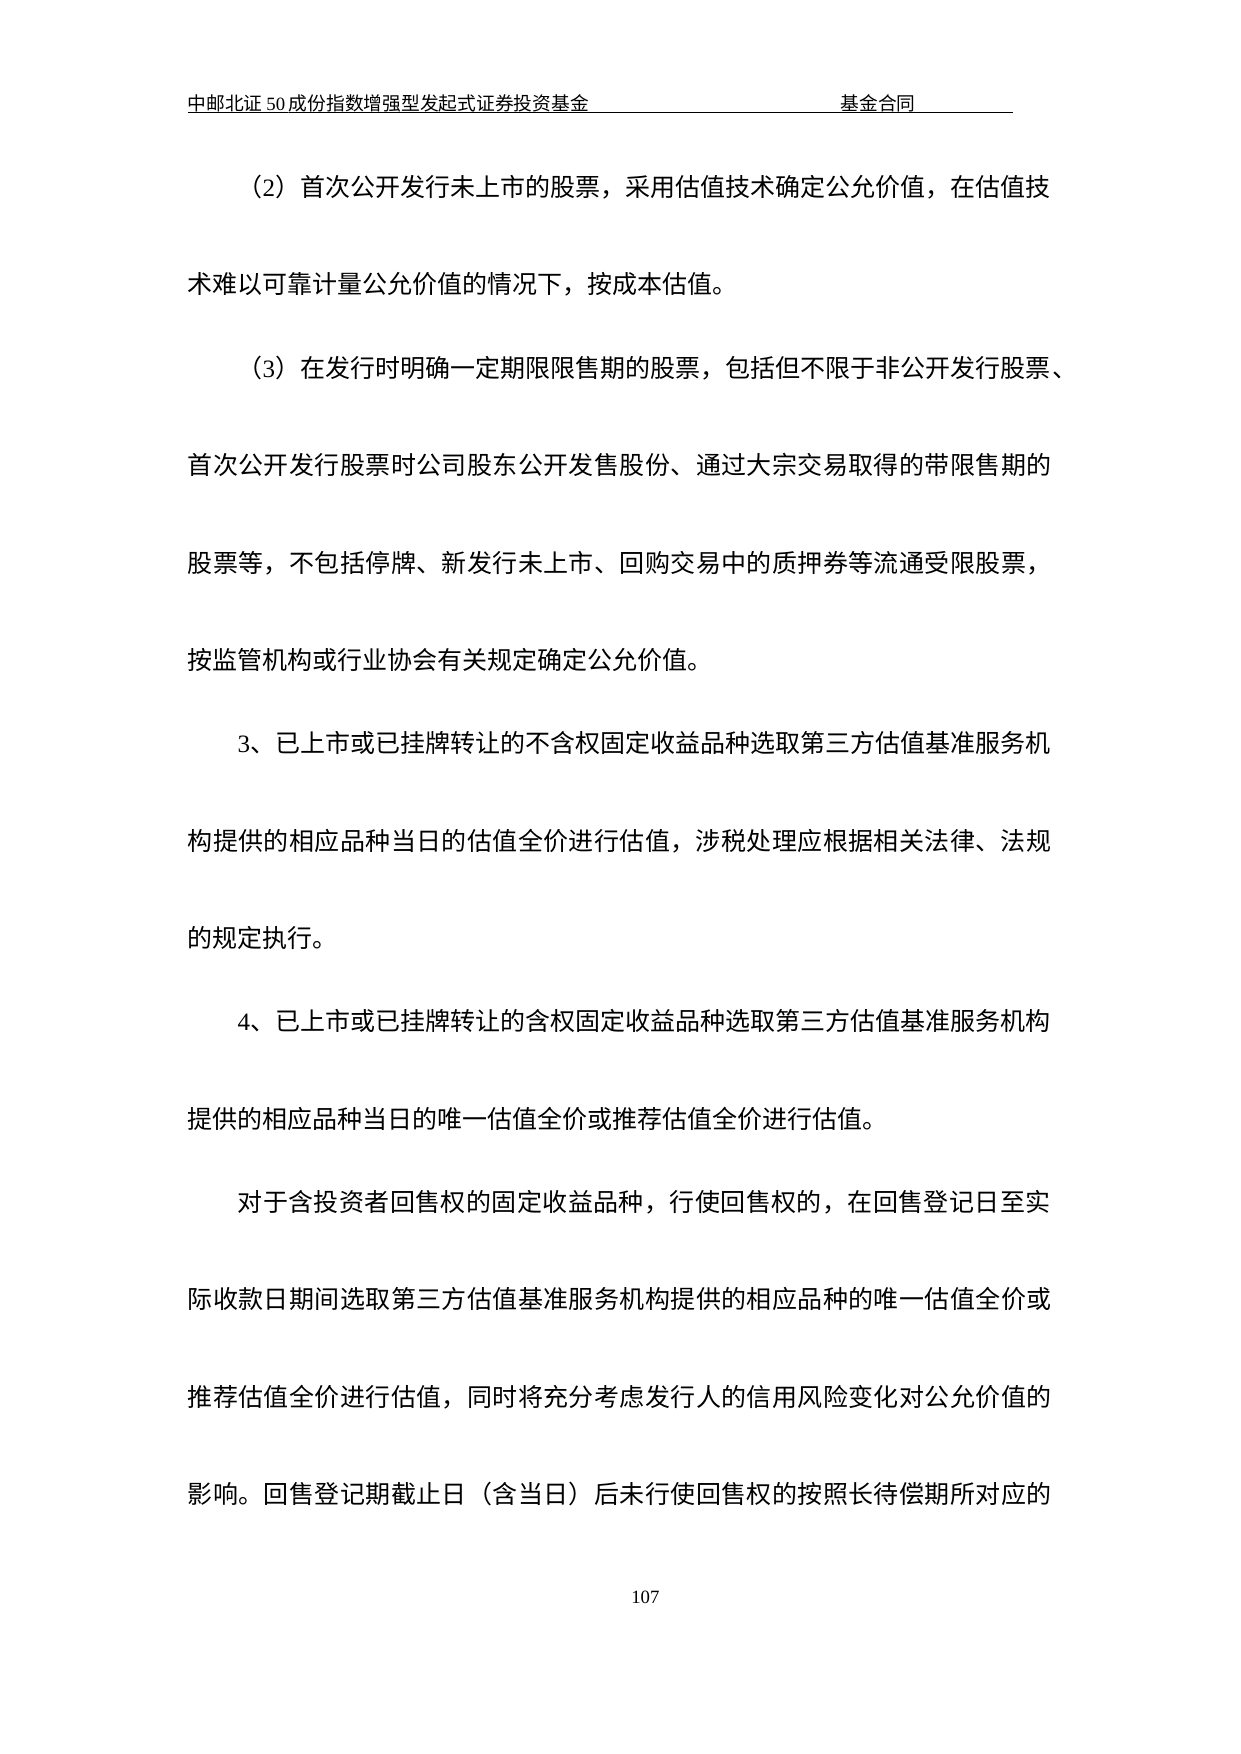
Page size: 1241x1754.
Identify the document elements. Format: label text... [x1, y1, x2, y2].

text 4、已上市或已挂牌转让的含权固定收益品种选取第三方估值基准服务机构提供的相应品种当日的唯一估值全价或推荐估值全价进行估值。 [187, 987, 1053, 1150]
text 3、已上市或已挂牌转让的不含权固定收益品种选取第三方估值基准服务机构提供的相应品种当日的估值全价进行估值，涉税处理应根据相关法律、法规的规定执行。 [187, 709, 1053, 969]
text （2）首次公开发行未上市的股票，采用估值技术确定公允价值，在估值技术难以可靠计量公允价值的情况下，按成本估值。 [187, 153, 1053, 316]
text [187, 1168, 1053, 1526]
text （3）在发行时明确一定期限限售期的股票，包括但不限于非公开发行股票、首次公开发行股票时公司股东公开发售股份、通过大宗交易取得的带限售期的股票等，不包括停牌、新发行未上市、回购交易中的质押券等流通受限股票，按监管机构或行业协会有关规定确定公允价值。 [187, 334, 1053, 691]
